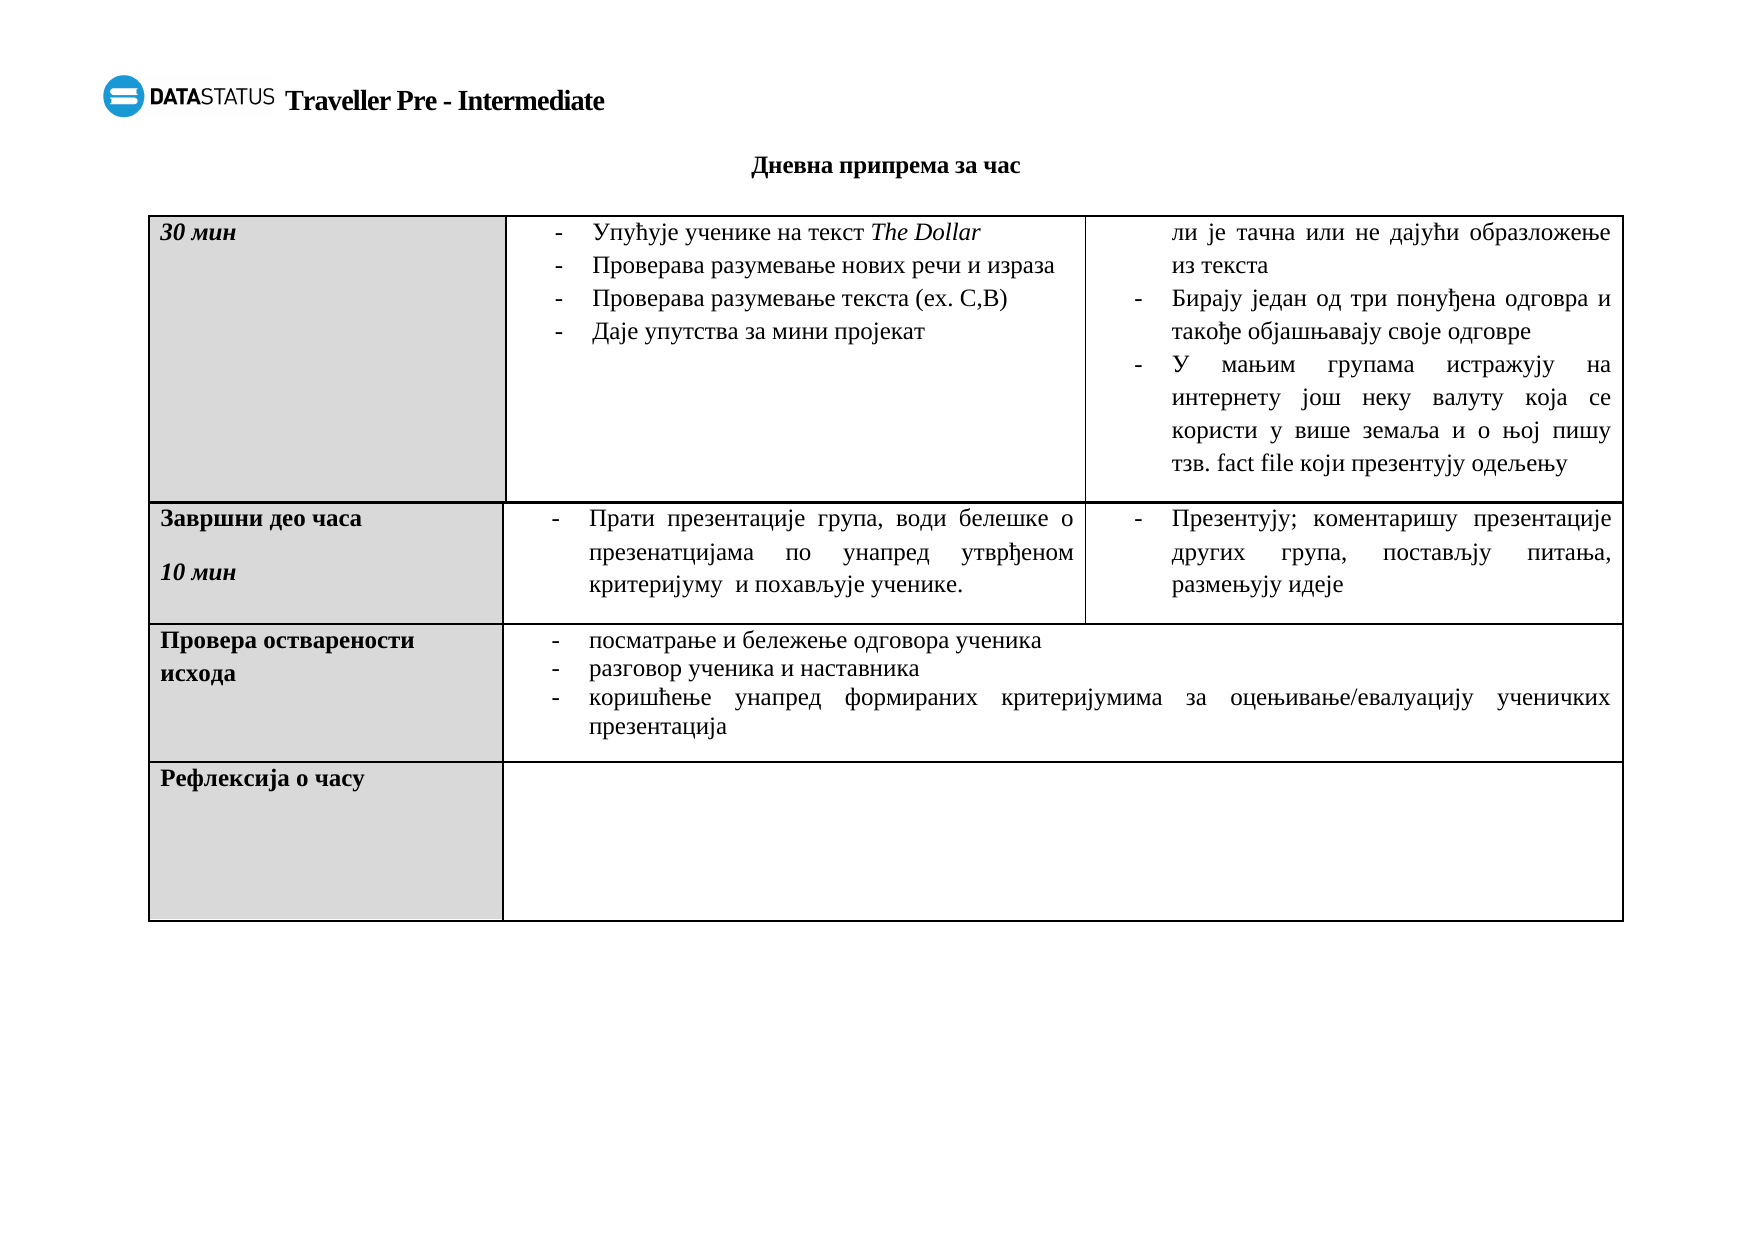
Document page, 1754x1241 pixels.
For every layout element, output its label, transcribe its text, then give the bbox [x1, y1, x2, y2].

table_cell посматрање и бележење одговора ученика разговор ученика и наставника коришћење унапред формираних критеријумима за оцењивање/евалуацију ученичких презентација [504, 625, 1622, 761]
table_cell Презентују; коментаришу презентације других група, постављју питања, размењују идеје [1086, 504, 1622, 623]
table_cell Провера остварености исхода [150, 625, 502, 761]
table_cell Средишњи део часа 30 мин [150, 217, 505, 501]
table_cell [504, 763, 1622, 919]
picture [102, 75, 275, 118]
table_cell Прати презентације група, води белешке о презенатцијама по унапред утврђеном критеријуму и похављује ученике. [504, 504, 1085, 623]
table_cell Рефлексија о часу [150, 763, 502, 919]
table_cell Завршни део часа 10 мин [150, 504, 502, 623]
